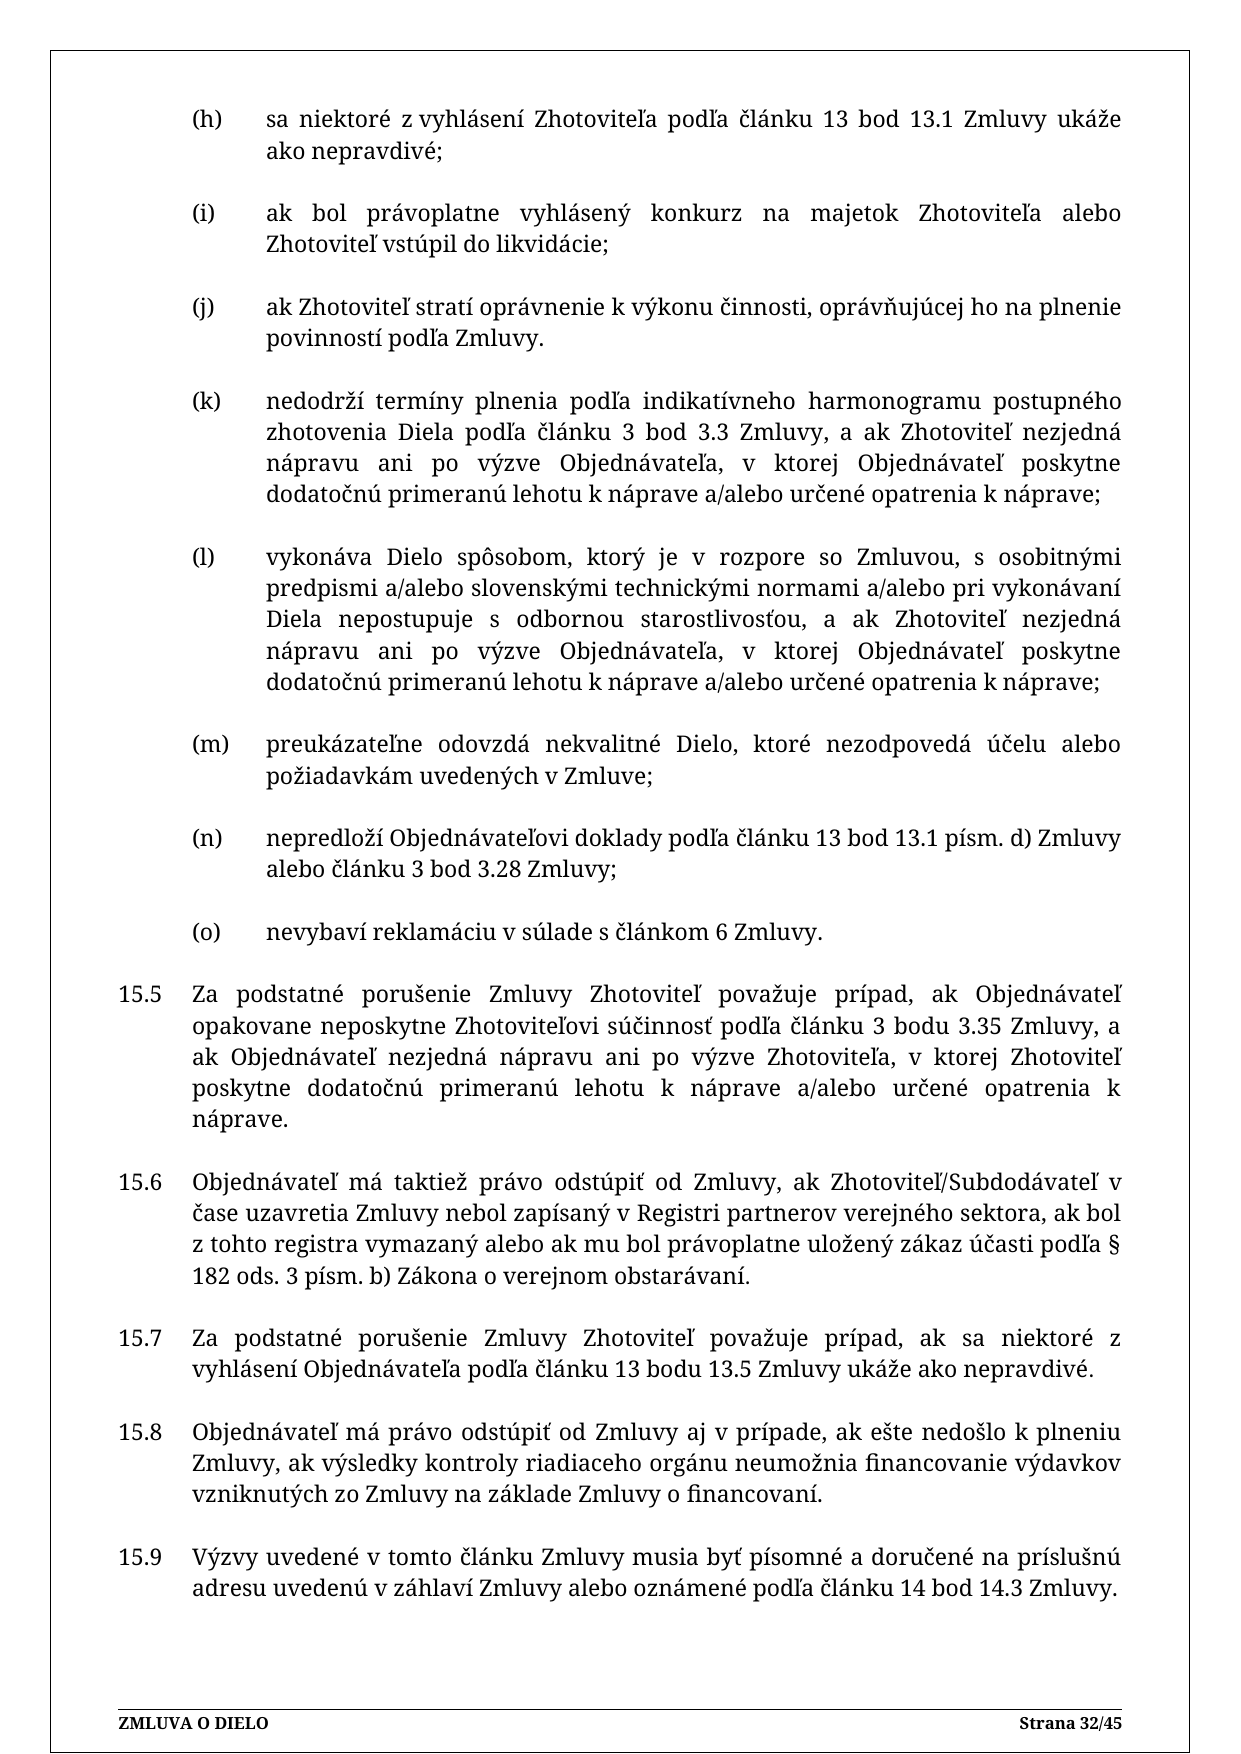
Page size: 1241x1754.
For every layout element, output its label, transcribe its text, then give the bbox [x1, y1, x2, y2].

list ak Zhotoviteľ stratí oprávnenie k výkonu činnosti, oprávňujúcej ho na plnenie povinností podľa Zmluvy. [192, 291, 1122, 353]
list Objednávateľ má právo odstúpiť od Zmluvy aj v prípade, ak ešte nedošlo k plneniu Zmluvy, ak výsledky kontroly riadiaceho orgánu neumožnia financovanie výdavkov vzniknutých zo Zmluvy na základe Zmluvy o financovaní. [118, 1416, 1122, 1510]
list nevybaví reklamáciu v súlade s článkom 6 Zmluvy. [192, 916, 1122, 947]
list Za podstatné porušenie Zmluvy Zhotoviteľ považuje prípad, ak sa niektoré z vyhlásení Objednávateľa podľa článku 13 bodu 13.5 Zmluvy ukáže ako nepravdivé. [118, 1322, 1122, 1385]
list Objednávateľ má taktiež právo odstúpiť od Zmluvy, ak Zhotoviteľ/Subdodávateľ v čase uzavretia Zmluvy nebol zapísaný v Registri partnerov verejného sektora, ak bol z tohto registra vymazaný alebo ak mu bol právoplatne uložený zákaz účasti podľa § 182 ods. 3 písm. b) Zákona o verejnom obstarávaní. [118, 1166, 1122, 1291]
list Výzvy uvedené v tomto článku Zmluvy musia byť písomné a doručené na príslušnú adresu uvedenú v záhlaví Zmluvy alebo oznámené podľa článku 14 bod 14.3 Zmluvy. [118, 1541, 1122, 1603]
list vykonáva Dielo spôsobom, ktorý je v rozpore so Zmluvou, s osobitnými predpismi a/alebo slovenskými technickými normami a/alebo pri vykonávaní Diela nepostupuje s odbornou starostlivosťou, a ak Zhotoviteľ nezjedná nápravu ani po výzve Objednávateľa, v ktorej Objednávateľ poskytne dodatočnú primeranú lehotu k náprave a/alebo určené opatrenia k náprave; [192, 541, 1122, 697]
list Za podstatné porušenie Zmluvy Zhotoviteľ považuje prípad, ak Objednávateľ opakovane neposkytne Zhotoviteľovi súčinnosť podľa článku 3 bodu 3.35 Zmluvy, a ak Objednávateľ nezjedná nápravu ani po výzve Zhotoviteľa, v ktorej Zhotoviteľ poskytne dodatočnú primeranú lehotu k náprave a/alebo určené opatrenia k náprave. [118, 978, 1122, 1135]
list sa niektoré z vyhlásení Zhotoviteľa podľa článku 13 bod 13.1 Zmluvy ukáže ako nepravdivé; [192, 103, 1122, 166]
list nedodrží termíny plnenia podľa indikatívneho harmonogramu postupného zhotovenia Diela podľa článku 3 bod 3.3 Zmluvy, a ak Zhotoviteľ nezjedná nápravu ani po výzve Objednávateľa, v ktorej Objednávateľ poskytne dodatočnú primeranú lehotu k náprave a/alebo určené opatrenia k náprave; [192, 385, 1122, 510]
list nepredloží Objednávateľovi doklady podľa článku 13 bod 13.1 písm. d) Zmluvy alebo článku 3 bod 3.28 Zmluvy; [192, 822, 1122, 885]
list ak bol právoplatne vyhlásený konkurz na majetok Zhotoviteľa alebo Zhotoviteľ vstúpil do likvidácie; [192, 197, 1122, 260]
list preukázateľne odovzdá nekvalitné Dielo, ktoré nezodpovedá účelu alebo požiadavkám uvedených v Zmluve; [192, 728, 1122, 791]
